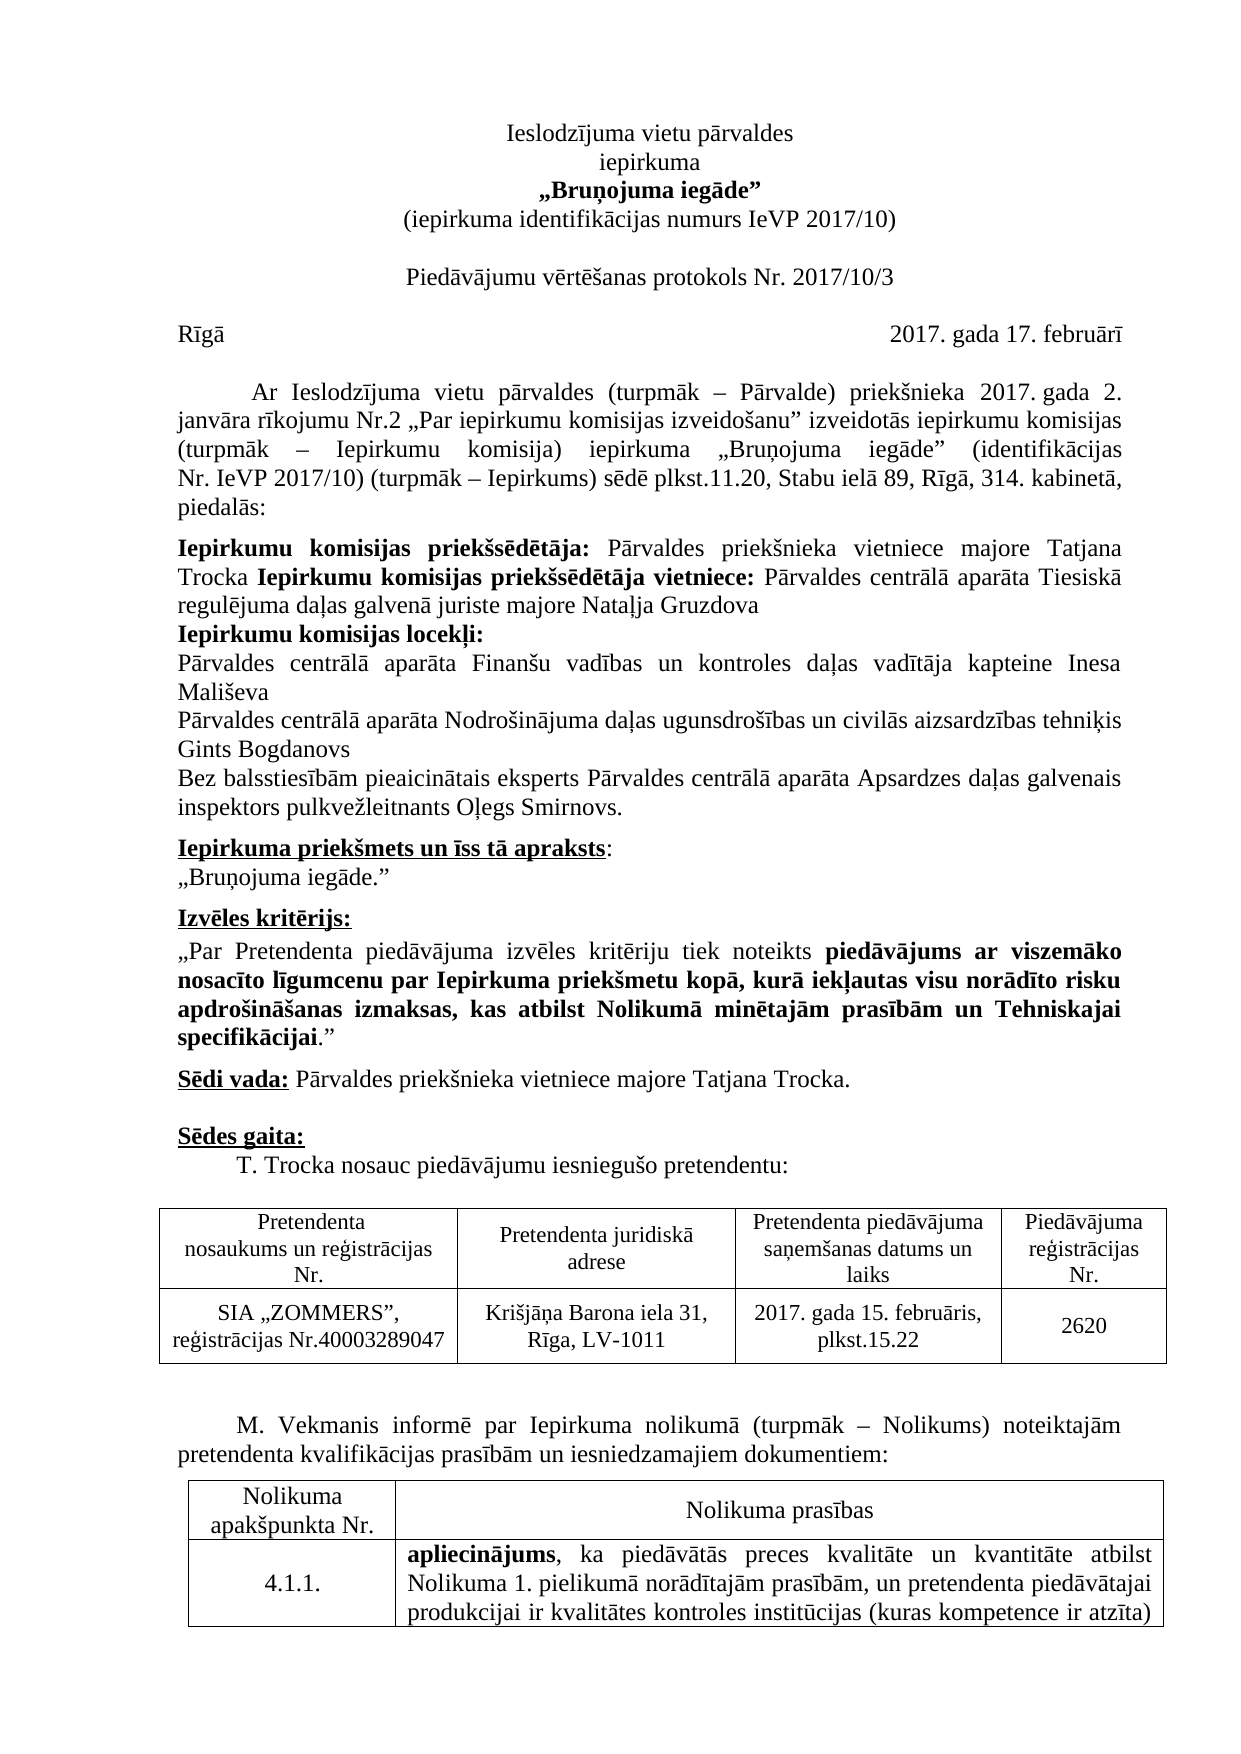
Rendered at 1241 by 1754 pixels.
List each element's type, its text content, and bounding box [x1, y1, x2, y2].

text Iepirkumu komisijas locekļi: [177, 619, 1122, 648]
text Piedāvājumu vērtēšanas Nr. 2017/10/3 [177, 262, 1122, 291]
table_header Piedāvājuma reģistrācijas Nr. [1002, 1209, 1166, 1287]
text Ieslodzījuma vietu pārvaldes [177, 118, 1122, 147]
text „Par Pretendenta piedāvājuma izvēles kritēriju tiek noteikts piedāvājums ar viszemāko nosacīto līgumcenu par Iepirkuma priekšmetu kopā, kurā iekļautas visu norādīto risku apdrošināšanas izmaksas, kas atbilst Nolikumā minētajām prasībām un Tehniskajai specifikācijai.” [177, 936, 1122, 1051]
text Pārvaldes centrālā aparāta Nodrošinājuma daļas ugunsdrošības un civilās aizsardzības tehniķis Gints Bogdanovs [177, 706, 1122, 763]
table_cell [396, 1540, 1163, 1626]
table_cell SIA „ZOMMERS”, reģistrācijas Nr.40003289047 [160, 1289, 457, 1363]
text Pārvaldes centrālā aparāta Finanšu vadības un kontroles daļas vadītāja kapteine Inesa Mališeva [177, 648, 1122, 706]
text Sēdes gaita: [177, 1121, 1118, 1150]
text Iepirkumu komisijas priekšsēdētāja: Pārvaldes priekšnieka vietniece majore Tatjana Trocka Iepirkumu komisijas priekšsēdētāja vietniece: Pārvaldes centrālā aparāta Tiesiskā regulējuma daļas galvenā juriste majore Nataļja Gruzdova [177, 533, 1122, 619]
table_header Nolikuma prasības [396, 1481, 1163, 1538]
text „Bruņojuma iegāde” [177, 176, 1122, 204]
text „Bruņojuma iegāde.” [177, 862, 1122, 891]
table_cell 2620 [1002, 1289, 1166, 1363]
table_cell Krišjāņa Barona iela 31, Rīga, LV-1011 [458, 1289, 735, 1363]
text M. Vekmanis informē par Iepirkuma nolikumā (turpmāk – Nolikums) noteiktajām pretendenta kvalifikācijas prasībām un iesniedzamajiem dokumentiem: [177, 1410, 1122, 1467]
text Sēdi vada: Pārvaldes priekšnieka vietniece majore Tatjana Trocka. [177, 1064, 1122, 1092]
text Iepirkuma priekšmets un īss tā apraksts: [177, 833, 1122, 862]
text T. Trocka nosauc piedāvājumu iesniegušo pretendentu: [177, 1150, 1118, 1179]
text (iepirkuma identifikācijas numurs IeVP 2017/10) [177, 204, 1122, 233]
table_header Pretendenta nosaukums un reģistrācijas Nr. [160, 1209, 457, 1287]
text Rīgā 2017. gada 17. februārī [177, 319, 1122, 348]
table_header Pretendenta juridiskā adrese [458, 1209, 735, 1287]
table_header Nolikuma apakšpunkta Nr. [189, 1481, 395, 1538]
table_cell 2017. gada 15. februāris, plkst.15.22 [736, 1289, 1001, 1363]
text iepirkuma [177, 147, 1122, 176]
text Bez balsstiesībām pieaicinātais eksperts Pārvaldes centrālā aparāta Apsardzes daļas galvenais inspektors pulkvežleitnants Oļegs Smirnovs. [177, 763, 1122, 821]
text Ar Ieslodzījuma vietu pārvaldes (turpmāk – Pārvalde) priekšnieka 2017. gada 2. janvāra rīkojumu Nr.2 „Par iepirkumu komisijas izveidošanu” izveidotās iepirkumu komisijas (turpmāk – Iepirkumu komisija) iepirkuma „Bruņojuma iegāde” (identifikācijas Nr. IeVP 2017/10) (turpmāk – Iepirkums) sēdē plkst.11.20, Stabu ielā 89, Rīgā, 314. kabinetā, piedalās: [177, 377, 1122, 521]
table_header Pretendenta piedāvājuma saņemšanas datums un laiks [736, 1209, 1001, 1287]
table_cell 4.1.1. [189, 1540, 395, 1626]
text Izvēles kritērijs: [177, 903, 1118, 932]
